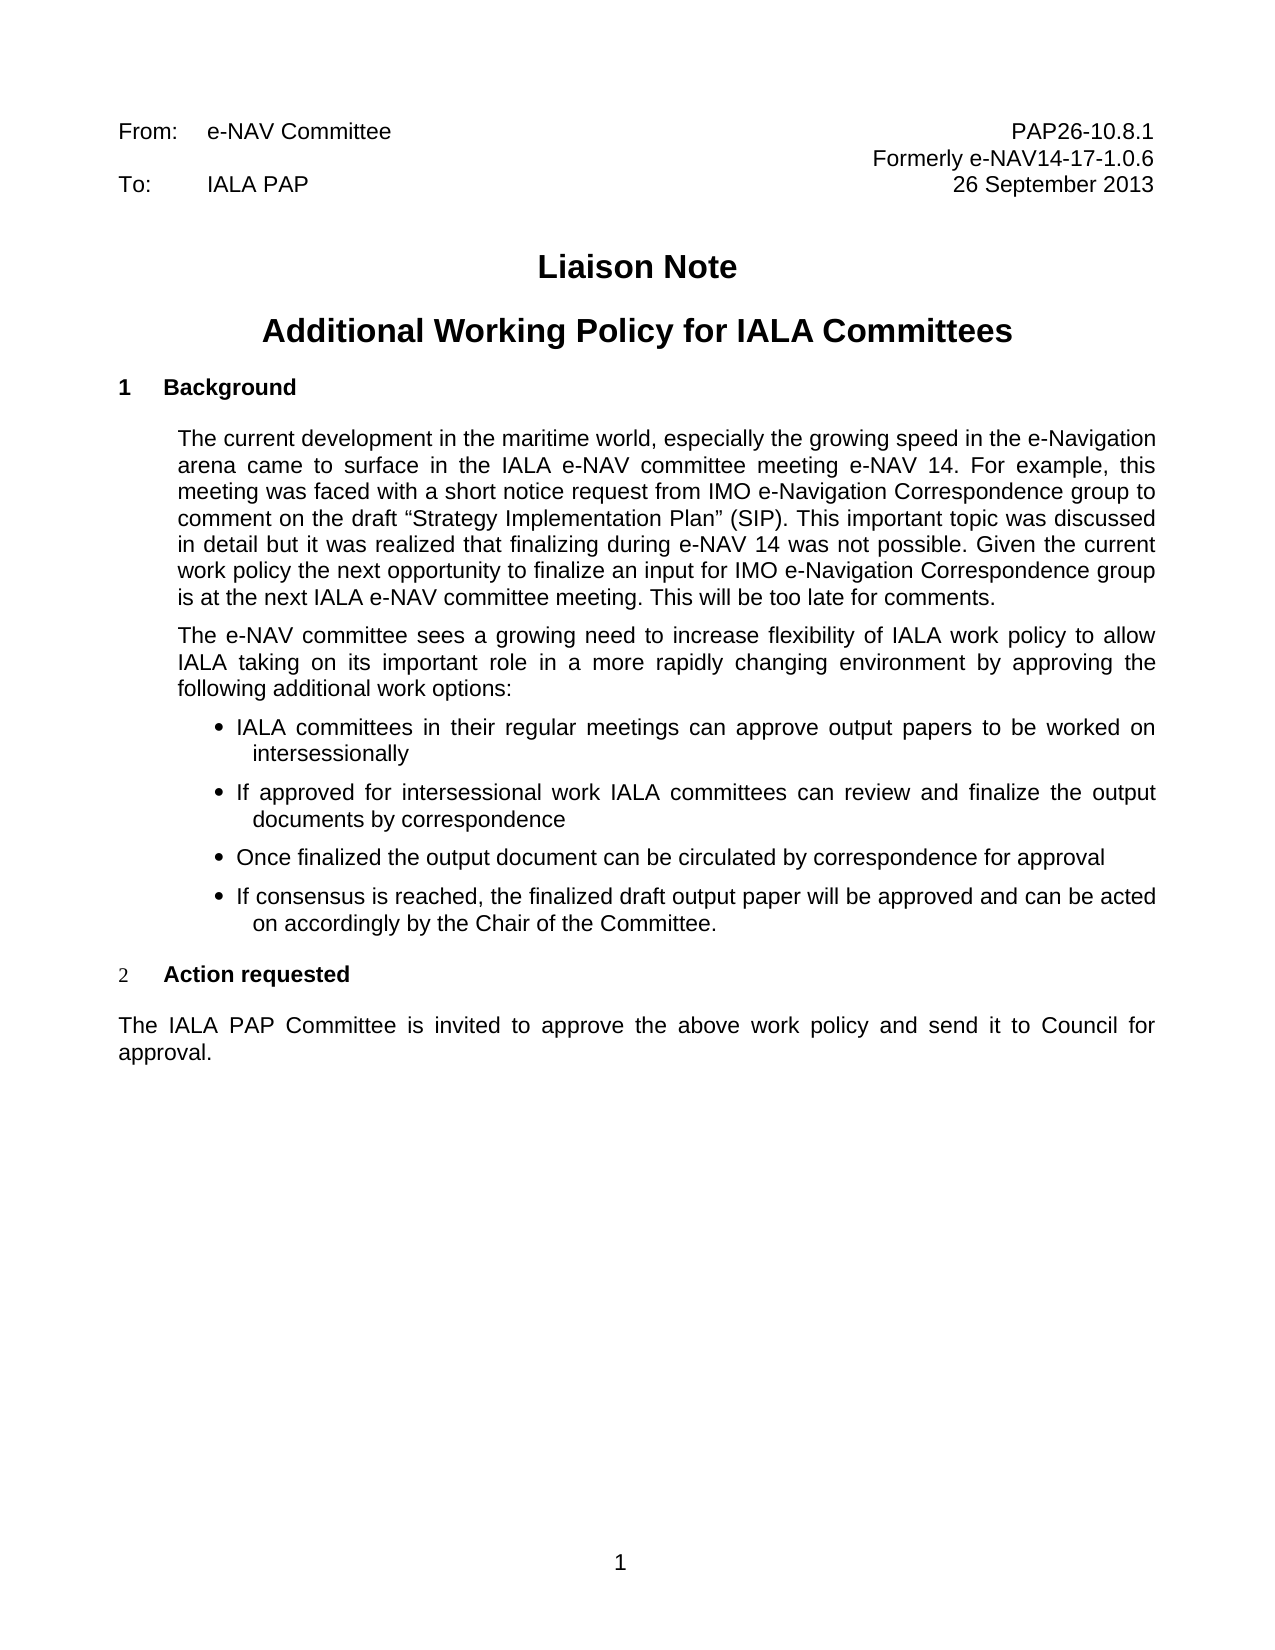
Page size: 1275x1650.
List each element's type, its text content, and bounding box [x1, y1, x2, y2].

table_header From: e-NAV Committee [107, 118, 596, 171]
text The IALA PAP Committee is invited to approve the above work policy and send it to Council for approval. [118, 1012, 1157, 1065]
table_cell 26 September 2013 [596, 171, 1165, 197]
table_cell To: IALA PAP [107, 171, 596, 197]
table_header PAP26-10.8.1 Formerly e-NAV14-17-1.0.6 [596, 118, 1165, 171]
list Once finalized the output document can be circulated by correspondence for approval [215, 844, 1157, 871]
list If approved for intersessional work IALA committees can review and finalize the output documents by correspondence [215, 779, 1157, 832]
subtitle Background [118, 374, 1157, 400]
list The current development in the maritime world, especially the growing speed in the e-Navigation arena came to surface in the IALA e-NAV committee meeting e-NAV 14. For example, this meeting was faced with a short notice request from IMO e-Navigation Correspondence group to comment on the draft “Strategy Implementation Plan” (SIP). This important topic was discussed in detail but it was realized that finalizing during e-NAV 14 was not possible. Given the current work policy the next opportunity to finalize an input for IMO e-Navigation Correspondence group is at the next IALA e-NAV committee meeting. This will be too late for comments. [177, 425, 1157, 610]
subtitle Action requested [118, 961, 1157, 987]
list IALA committees in their regular meetings can approve output papers to be worked on intersessionally [215, 714, 1157, 767]
title Additional Working Policy for IALA Committees [118, 311, 1157, 349]
list If consensus is reached, the finalized draft output paper will be approved and can be acted on accordingly by the Chair of the Committee. [215, 883, 1157, 936]
list The e-NAV committee sees a growing need to increase flexibility of IALA work policy to allow IALA taking on its important role in a more rapidly changing environment by approving the following additional work options: [177, 622, 1157, 701]
title Liaison Note [118, 247, 1157, 286]
